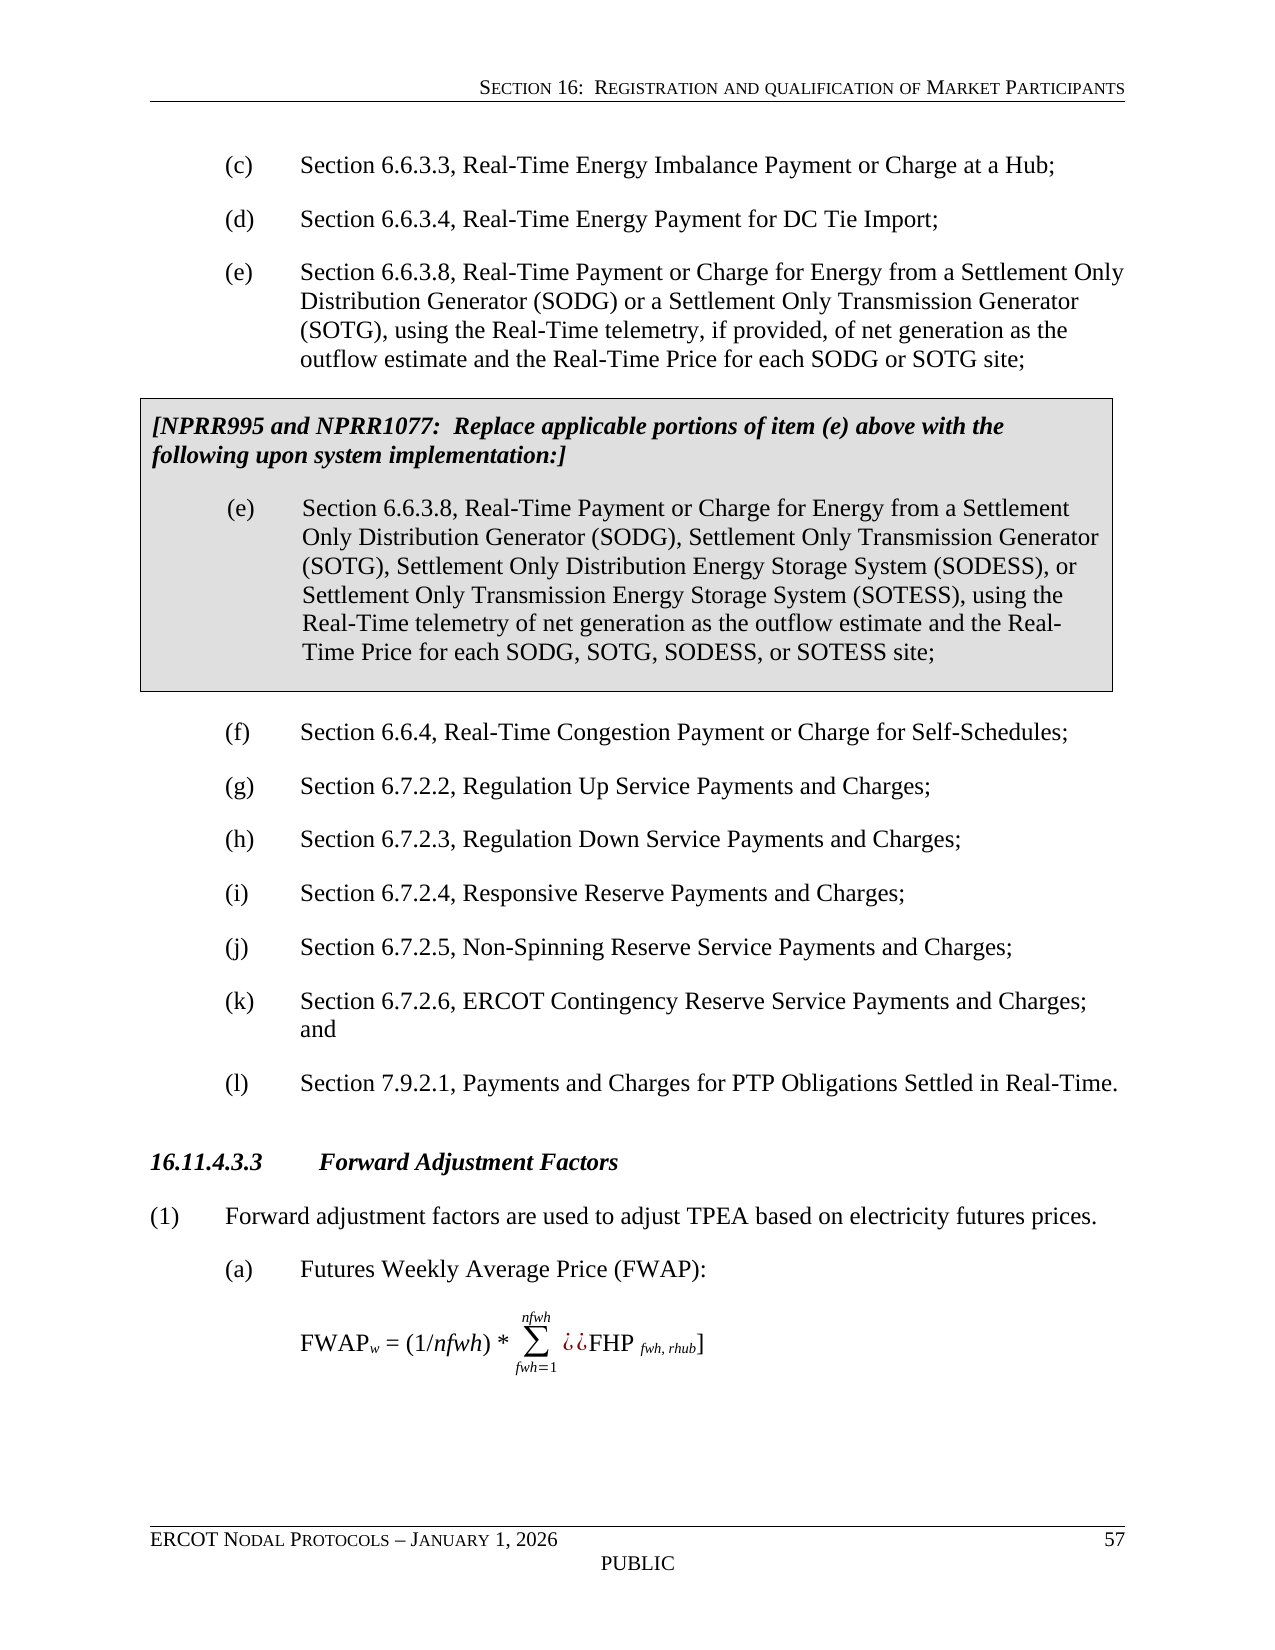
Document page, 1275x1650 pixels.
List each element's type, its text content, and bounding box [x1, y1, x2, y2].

text FWAPw = (1/nfwh) * FHP fwh, rhub] [150, 1308, 1125, 1376]
text (j) Section 6.7.2.5, Non-Spinning Reserve Service Payments and Charges; [225, 932, 1125, 961]
text (e) Section 6.6.3.8, Real-Time Payment or Charge for Energy from a Settlement Only Distribution Generator (SODG) or a Settlement Only Transmission Generator (SOTG), using the Real-Time telemetry, if provided, of net generation as the outflow estimate and the Real-Time Price for each SODG or SOTG site; [225, 257, 1125, 372]
text (h) Section 6.7.2.3, Regulation Down Service Payments and Charges; [225, 824, 1125, 853]
text (i) Section 6.7.2.4, Responsive Reserve Payments and Charges; [225, 878, 1125, 907]
text (k) Section 6.7.2.6, ERCOT Contingency Reserve Service Payments and Charges; and [225, 986, 1125, 1043]
text (a) Futures Weekly Average Price (FWAP): [225, 1254, 1125, 1283]
table_header [NPRR995 and NPRR1077: Replace applicable portions of item (e) above with the following upon system implementation:] (e) Section 6.6.3.8, Real-Time Payment or Charge for Energy from a Settlement Only Distribution Generator (SODG), Settlement Only Transmission Generator (SOTG), Settlement Only Distribution Energy Storage System (SODESS), or Settlement Only Transmission Energy Storage System (SOTESS), using the Real-Time telemetry of net generation as the outflow estimate and the Real-Time Price for each SODG, SOTG, SODESS, or SOTESS site; [141, 399, 1112, 691]
text (d) Section 6.6.3.4, Real-Time Energy Payment for DC Tie Import; [225, 204, 1125, 232]
text (g) Section 6.7.2.2, Regulation Up Service Payments and Charges; [225, 771, 1125, 799]
text 16.11.4.3.3 Forward Adjustment Factors [150, 1147, 1125, 1176]
text (f) Section 6.6.4, Real-Time Congestion Payment or Charge for Self-Schedules; [225, 717, 1125, 746]
text (1) Forward adjustment factors are used to adjust TPEA based on electricity futures prices. [150, 1201, 1125, 1229]
text (l) Section 7.9.2.1, Payments and Charges for PTP Obligations Settled in Real-Time. [225, 1068, 1125, 1097]
text (c) Section 6.6.3.3, Real-Time Energy Imbalance Payment or Charge at a Hub; [225, 150, 1125, 179]
